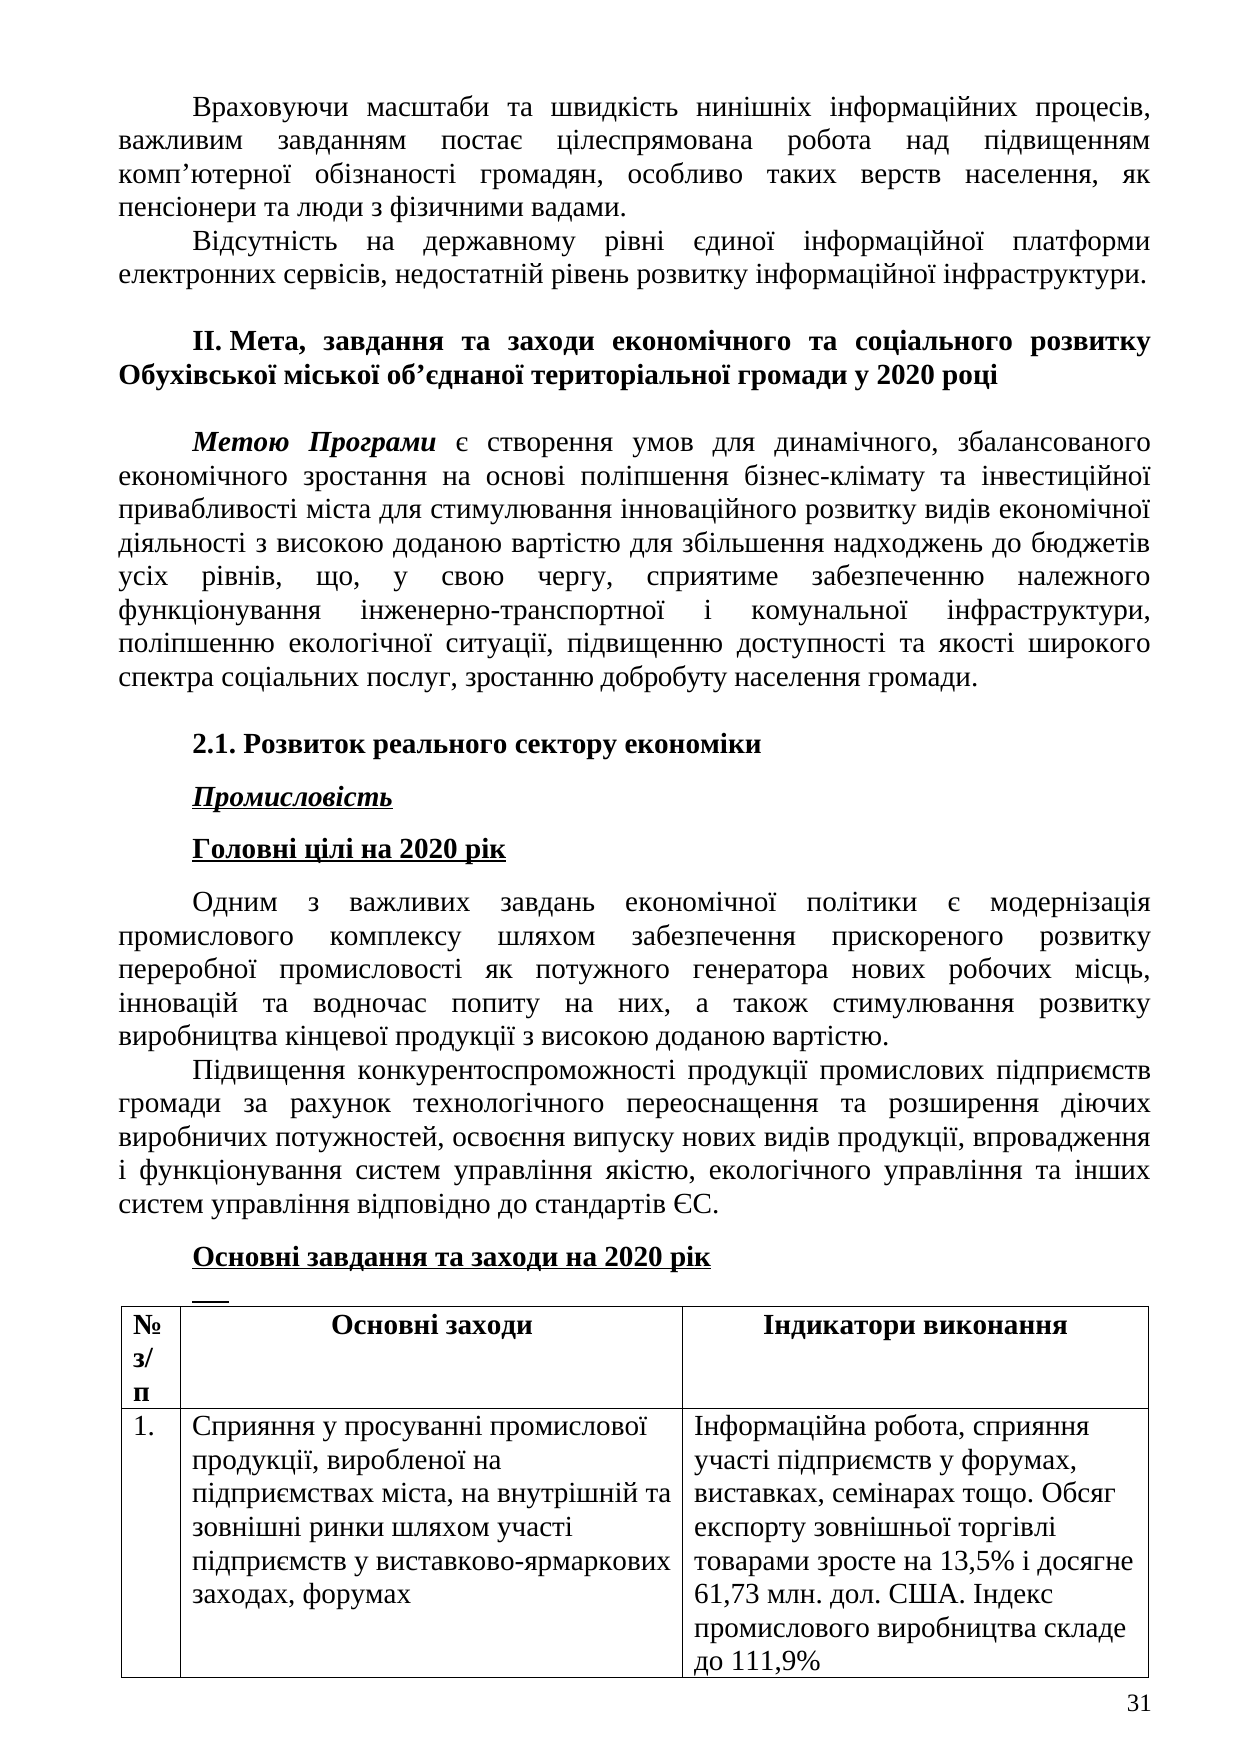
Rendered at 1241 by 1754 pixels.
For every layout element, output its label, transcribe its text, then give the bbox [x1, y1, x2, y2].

text Основні завдання та заходи на 2020 рік [118, 1239, 1152, 1272]
table_header Індикатори виконання [683, 1307, 1148, 1407]
text Метою Програми є створення умов для динамічного, збалансованого економічного зростання на основі поліпшення бізнес-клімату та інвестиційної привабливості міста для стимулювання інноваційного розвитку видів економічної діяльності з високою доданою вартістю для збільшення надходжень до бюджетів усіх рівнів, що, у свою чергу, сприятиме забезпеченню належного функціонування інженерно-транспортної і комунальної інфраструктури, поліпшенню екологічної ситуації, підвищенню доступності та якості широкого спектра соціальних послуг, зростанню добробуту населення громади. [118, 424, 1152, 692]
text Відсутність на державному рівні єдиної інформаційної платформи електронних сервісів, недостатній рівень розвитку інформаційної інфраструктури. [118, 223, 1152, 290]
table_cell Сприяння у просуванні промислової продукції, виробленої на підприємствах міста, на внутрішній та зовнішні ринки шляхом участі підприємств у виставково-ярмаркових заходах, форумах [181, 1409, 682, 1677]
table_header №з/п [122, 1307, 180, 1407]
table_cell Інформаційна робота, сприяння участі підприємств у форумах, виставках, семінарах тощо. Обсяг експорту зовнішньої торгівлі товарами зросте на 13,5% і досягне 61,73 млн. дол. США. Індекс промислового виробництва складе до 111,9% [683, 1409, 1148, 1677]
table_cell 1. [122, 1409, 180, 1677]
text ІІ. Мета, завдання та заходи економічного та соціального розвитку Обухівської міської об’єднаної територіальної громади у 2020 році [118, 323, 1152, 391]
text 2.1. Розвиток реального сектору економіки [118, 726, 1152, 759]
text Підвищення конкурентоспроможності продукції промислових підприємств громади за рахунок технологічного переоснащення та розширення діючих виробничих потужностей, освоєння випуску нових видів продукції, впровадження і функціонування систем управління якістю, екологічного управління та інших систем управління відповідно до стандартів ЄС. [118, 1052, 1152, 1219]
text Враховуючи масштаби та швидкість нинішніх інформаційних процесів, важливим завданням постає цілеспрямована робота над підвищенням комп’ютерної обізнаності громадян, особливо таких верств населення, як пенсіонери та люди з фізичними вадами. [118, 89, 1152, 223]
text Промисловість [118, 779, 1152, 812]
table_header Основні заходи [181, 1307, 682, 1407]
text Головні цілі на 2020 рік [118, 831, 1152, 865]
text Одним з важливих завдань економічної політики є модернізація промислового комплексу шляхом забезпечення прискореного розвитку переробної промисловості як потужного генератора нових робочих місць, інновацій та водночас попиту на них, а також стимулювання розвитку виробництва кінцевої продукції з високою доданою вартістю. [118, 884, 1152, 1052]
